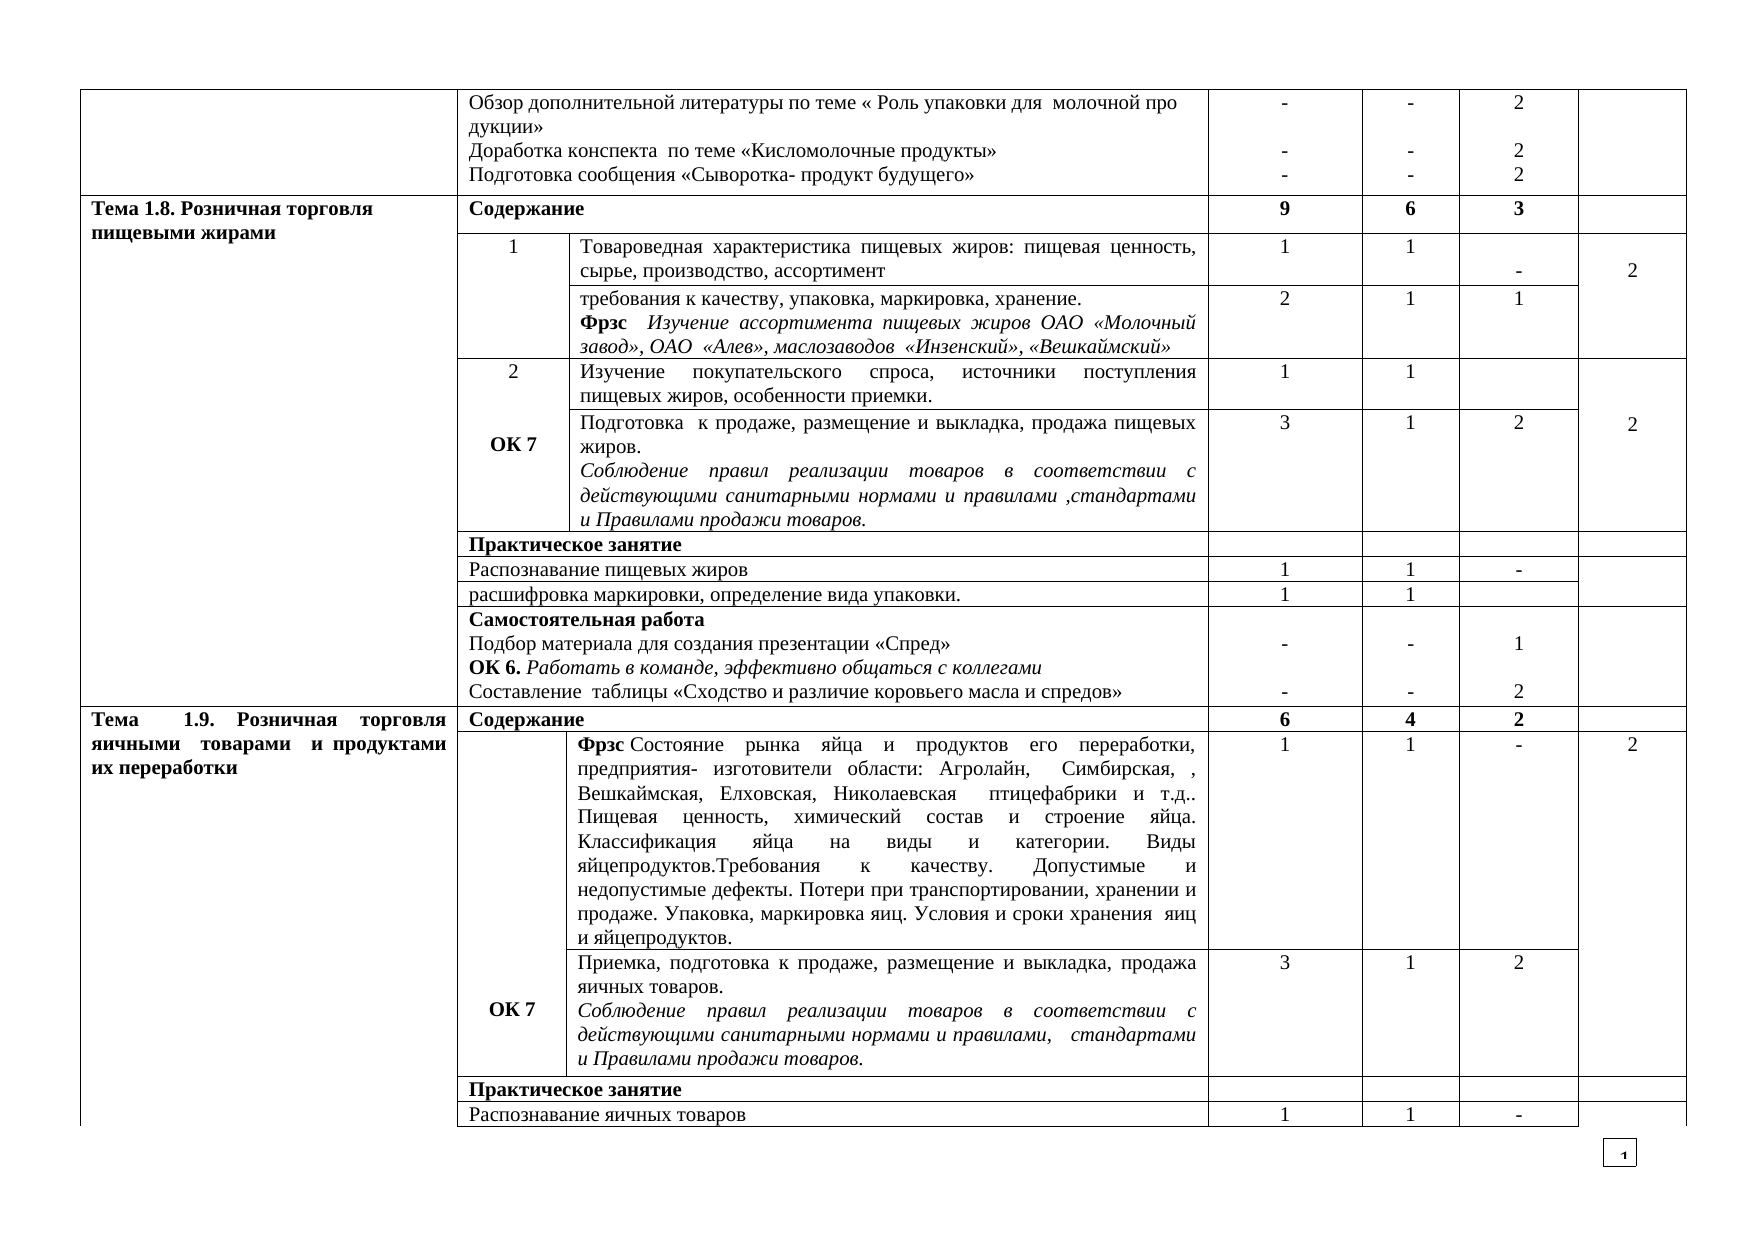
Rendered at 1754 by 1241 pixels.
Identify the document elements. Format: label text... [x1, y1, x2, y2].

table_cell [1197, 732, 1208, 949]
table_cell - [1460, 234, 1578, 285]
table_cell ОК 7 [458, 732, 566, 1076]
table_cell 2 [1460, 410, 1578, 531]
table_cell 1 [1363, 359, 1459, 409]
table_cell [1363, 1077, 1459, 1101]
table_cell [1363, 532, 1459, 556]
table_cell - - - [1209, 90, 1362, 194]
table_cell [1579, 1077, 1686, 1101]
table_cell 1 [1363, 234, 1459, 285]
table_cell 9 [1209, 196, 1362, 233]
table_cell 2 [1209, 286, 1362, 358]
table_cell - - - [1363, 90, 1459, 194]
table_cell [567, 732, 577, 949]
table_cell 6 [1209, 707, 1362, 731]
table_cell Тема 1.8. Розничная торговля пищевыми жирами [81, 196, 457, 706]
table_cell [1579, 607, 1686, 706]
table_cell 2 [1579, 234, 1686, 358]
table_cell 2 [1579, 732, 1686, 1076]
table_cell 1 1 [1209, 1102, 1362, 1126]
table_cell [1579, 90, 1686, 194]
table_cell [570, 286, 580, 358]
table_cell Самостоятельная работа Подбор материала для создания презентации «Спред» ОК 6. Работать в команде, эффективно общаться с коллегами Составление таблицы «Сходство и различие коровьего масла и спредов» [458, 607, 1208, 706]
table_cell - - [1209, 607, 1362, 706]
table_cell 1 1 [1363, 1102, 1459, 1126]
table_cell Практическое занятие [458, 532, 1208, 556]
table_cell 1 [1363, 286, 1459, 358]
table_cell [1579, 707, 1686, 731]
table_cell [1460, 532, 1578, 556]
table_cell 1 [1363, 410, 1459, 531]
table_cell - [1460, 732, 1578, 949]
table_cell расшифровка маркировки, определение вида упаковки. [458, 582, 1208, 606]
table_cell Содержание [458, 707, 1208, 731]
table_cell 1 [1209, 582, 1362, 606]
table_cell 1 [1363, 557, 1459, 581]
table_cell 2 ОК 7 [458, 359, 569, 531]
table_cell - [1460, 557, 1578, 581]
table_cell Приемка, подготовка к продаже, размещение и выкладка, продажа яичных товаров. Соблюдение правил реализации товаров в соответствии с действующими санитарными нормами и правилами, стандартами и Правилами продажи товаров. [567, 950, 1208, 1076]
table_cell [1579, 532, 1686, 556]
table_cell 1 [458, 234, 569, 358]
table_cell Товароведная характеристика пищевых жиров: пищевая ценность, сырье, производство, ассортимент [570, 234, 1208, 285]
table_cell 2 [1460, 707, 1578, 731]
table_cell 2 [1579, 359, 1686, 531]
table_cell 3 [1460, 196, 1578, 233]
table_cell [1579, 196, 1686, 233]
table_cell 4 [1363, 707, 1459, 731]
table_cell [458, 1102, 1208, 1126]
table_cell - - [1460, 1102, 1578, 1126]
table_cell Содержание [458, 196, 1208, 233]
table_cell Подготовка к продаже, размещение и выкладка, продажа пищевых жиров. Соблюдение правил реализации товаров в соответствии с действующими санитарными нормами и правилами ,стандартами и Правилами продажи товаров. [570, 410, 1208, 531]
table_cell 1 [1209, 732, 1362, 949]
table_cell 1 [1363, 950, 1459, 1076]
table_cell 1 [1209, 557, 1362, 581]
table_cell 2 [1460, 950, 1578, 1076]
table_cell Обзор дополнительной литературы по теме « Роль упаковки для молочной про дукции» Доработка конспекта по теме «Кисломолочные продукты» Подготовка сообщения «Сыворотка- продукт будущего» [458, 90, 1208, 194]
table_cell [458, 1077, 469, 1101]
table_cell 1 2 [1460, 607, 1578, 706]
table_cell [1579, 557, 1686, 606]
table_cell Тема 1.9. Розничная торговля яичными товарами и продуктами их переработки [81, 707, 457, 1126]
table_cell 3 [1209, 410, 1362, 531]
table_cell 2 2 2 [1460, 90, 1578, 194]
table_cell 1 [1460, 286, 1578, 358]
table_cell [1460, 582, 1578, 606]
table_cell [1209, 532, 1362, 556]
table_cell [1209, 1077, 1362, 1101]
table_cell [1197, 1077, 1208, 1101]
table_cell [1579, 1102, 1686, 1126]
table_cell [1460, 359, 1578, 409]
table_cell 3 [1209, 950, 1362, 1076]
table_cell 1 [1363, 732, 1459, 949]
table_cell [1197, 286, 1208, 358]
table_cell Изучение покупательского спроса, источники поступления пищевых жиров, особенности приемки. [570, 359, 1208, 409]
table_cell 6 [1363, 196, 1459, 233]
table_cell Распознавание пищевых жиров [458, 557, 1208, 581]
table_cell [1460, 1077, 1578, 1101]
table_cell 1 [1363, 582, 1459, 606]
table_cell 1 [1209, 234, 1362, 285]
table_cell - - [1363, 607, 1459, 706]
table_cell 1 [1209, 359, 1362, 409]
